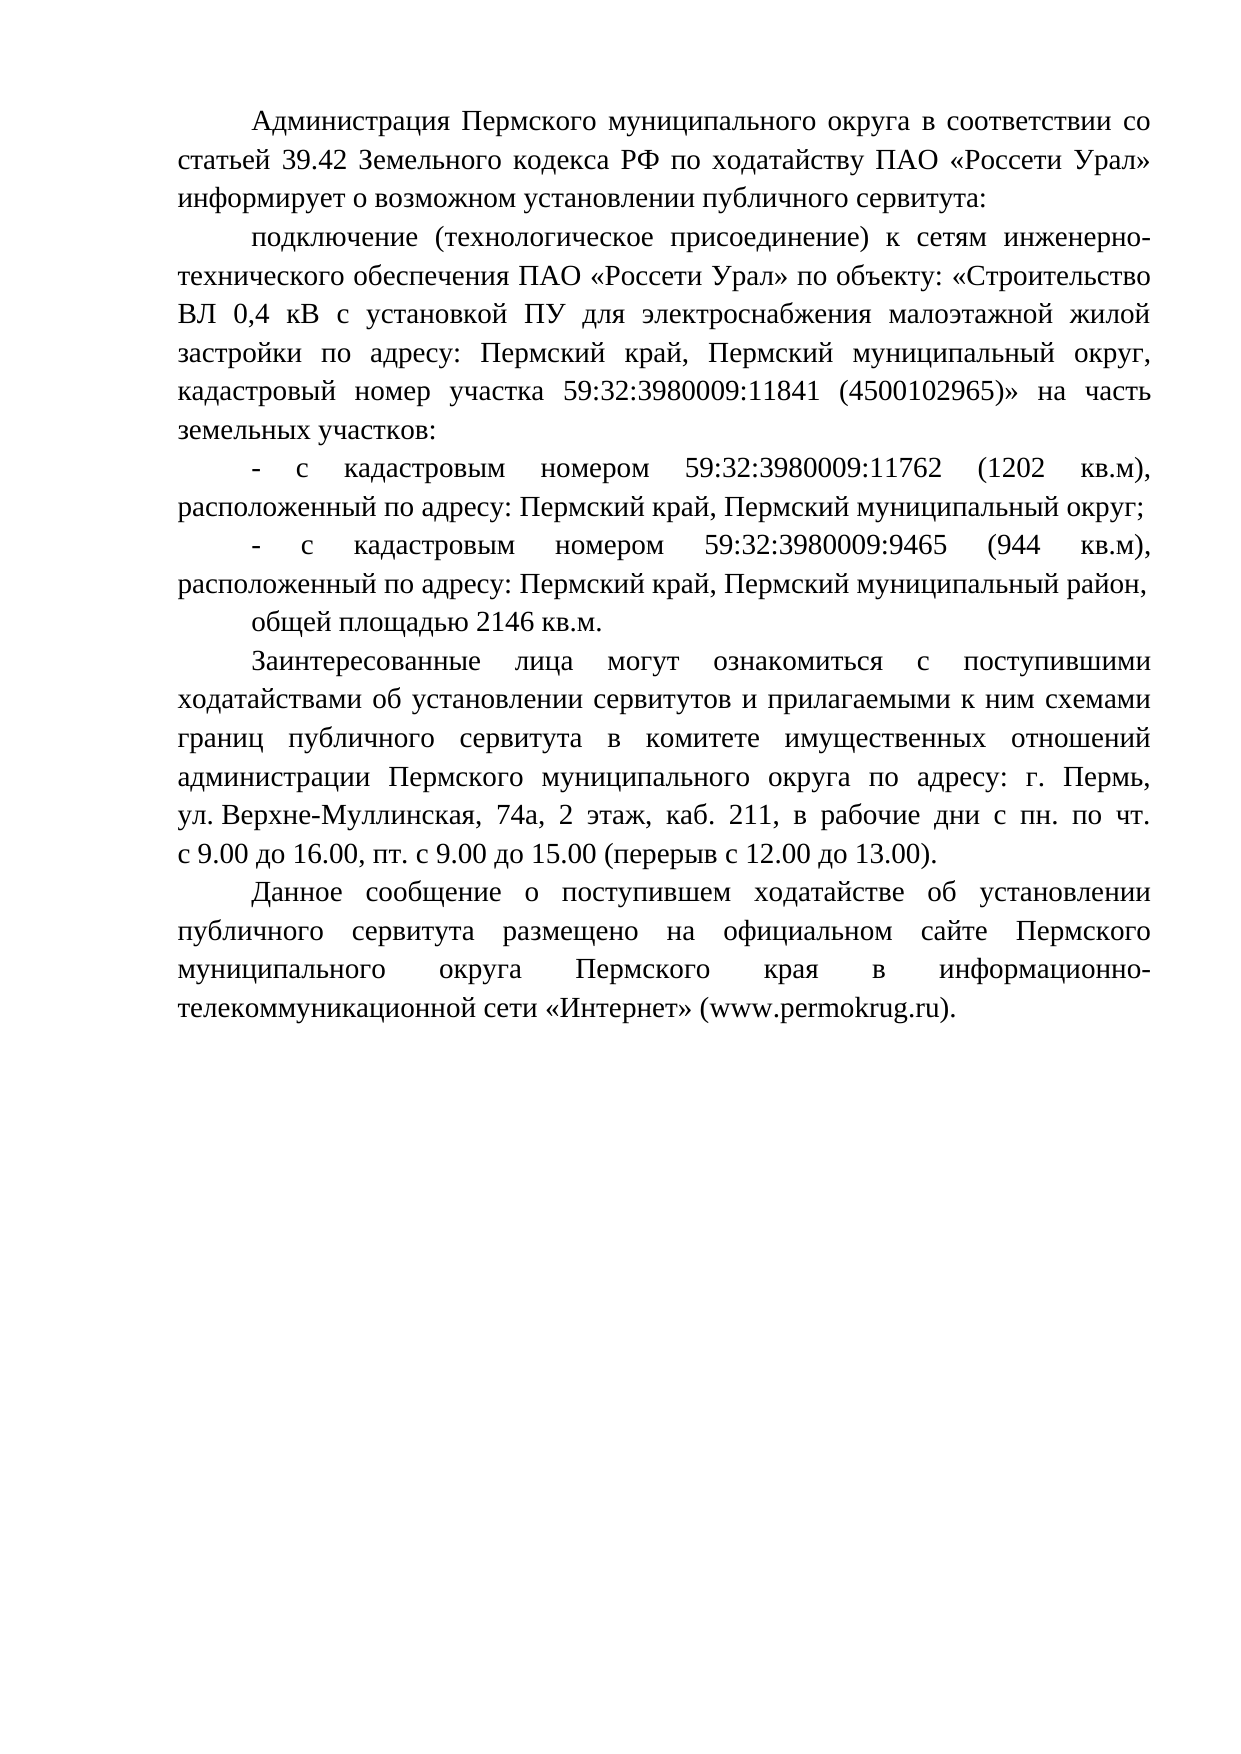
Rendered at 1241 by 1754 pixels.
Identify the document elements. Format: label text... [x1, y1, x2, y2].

list общей площадью 2146 кв.м. [177, 604, 1152, 638]
text Администрация Пермского муниципального округа в соответствии со статьей 39.42 Земельного кодекса РФ по ходатайству ПАО «Россети Урал» информирует о возможном установлении публичного сервитута: [177, 103, 1152, 214]
list - с кадастровым номером 59:32:3980009:11762 (1202 кв.м), расположенный по адресу: Пермский край, Пермский муниципальный округ; [177, 450, 1152, 522]
list - с кадастровым номером 59:32:3980009:9465 (944 кв.м), расположенный по адресу: Пермский край, Пермский муниципальный район, [177, 527, 1152, 599]
list Заинтересованные лица могут ознакомиться с поступившими ходатайствами об установлении сервитутов и прилагаемыми к ним схемами границ публичного сервитута в комитете имущественных отношений администрации Пермского муниципального округа по адресу: г. Пермь, ул. Верхне-Муллинская, 74а, 2 этаж, каб. 211, в рабочие дни с пн. по чт. с 9.00 до 16.00, пт. с 9.00 до 15.00 (перерыв с 12.00 до 13.00). [177, 643, 1152, 869]
text Данное сообщение о поступившем ходатайстве об установлении публичного сервитута размещено на официальном сайте Пермского муниципального округа Пермского края в информационно-телекоммуникационной сети «Интернет» (www.permokrug.ru). [177, 874, 1152, 1023]
list подключение (технологическое присоединение) к сетям инженерно-технического обеспечения ПАО «Россети Урал» по объекту: «Строительство ВЛ 0,4 кВ с установкой ПУ для электроснабжения малоэтажной жилой застройки по адресу: Пермский край, Пермский муниципальный округ, кадастровый номер участка 59:32:3980009:11841 (4500102965)» на часть земельных участков: [177, 219, 1152, 445]
